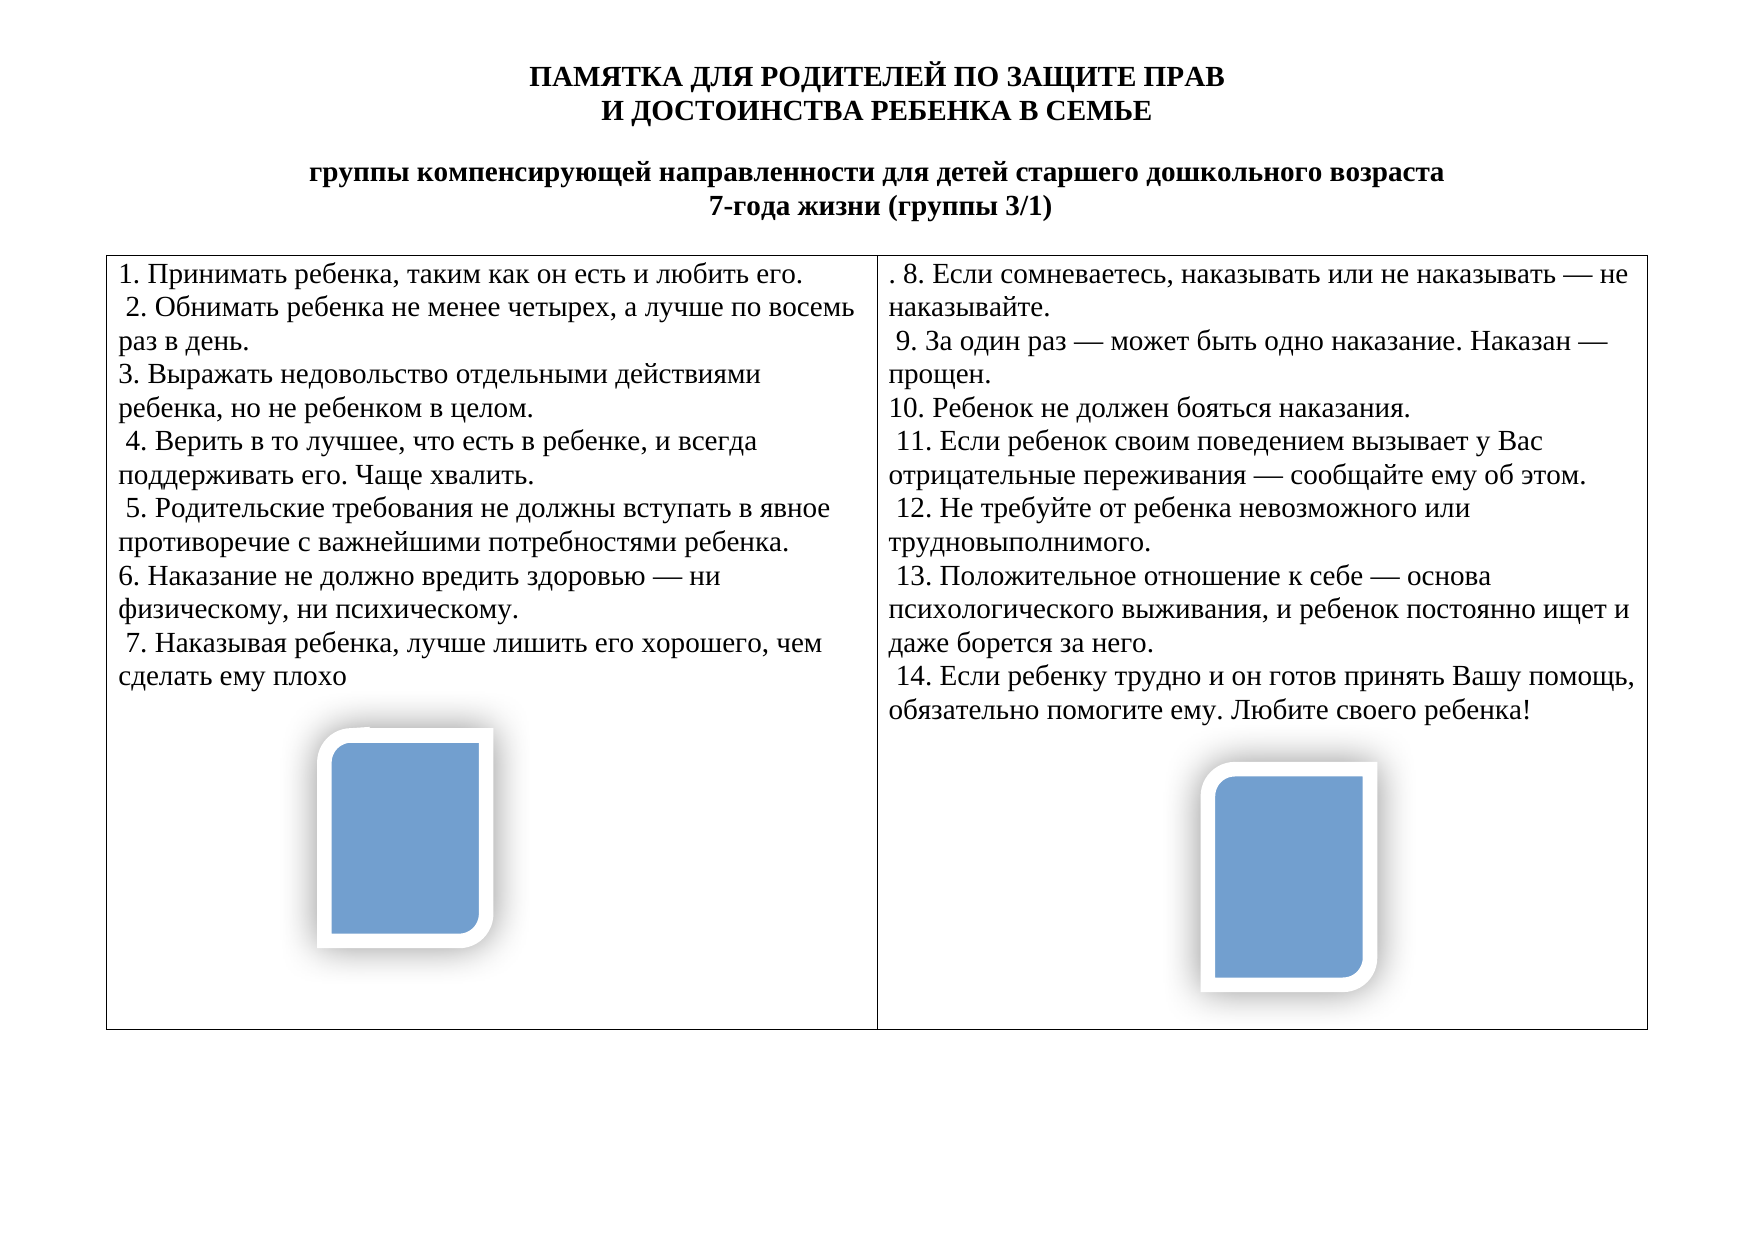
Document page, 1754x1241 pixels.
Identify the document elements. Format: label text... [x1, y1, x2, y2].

text ПАМЯТКА ДЛЯ РОДИТЕЛЕЙ ПО ЗАЩИТЕ ПРАВ [118, 59, 1636, 93]
table_header . 8. Если сомневаетесь, наказывать или не наказывать — не наказывайте. 9. За один раз — может быть одно наказание. Наказан — прощен. 10. Ребенок не должен бояться наказания. 11. Если ребенок своим поведением вызывает у Вас отрицательные переживания — сообщайте ему об этом. 12. Не требуйте от ребенка невозможного или трудновыполнимого. 13. Положительное отношение к себе — основа психологического выживания, и ребенок постоянно ищет и даже борется за него. 14. Если ребенку трудно и он готов принять Вашу помощь, обязательно помогите ему. Любите своего ребенка! [878, 256, 1647, 1029]
table_header 1. Принимать ребенка, таким как он есть и любить его. 2. Обнимать ребенка не менее четырех, а лучше по восемь раз в день. 3. Выражать недовольство отдельными действиями ребенка, но не ребенком в целом. 4. Верить в то лучшее, что есть в ребенке, и всегда поддерживать его. Чаще хвалить. 5. Родительские требования не должны вступать в явное противоречие с важнейшими потребностями ребенка. 6. Наказание не должно вредить здоровью — ни физическому, ни психическому. 7. Наказывая ребенка, лучше лишить его хорошего, чем сделать ему плохо [107, 256, 877, 1029]
text И ДОСТОИНСТВА РЕБЕНКА В СЕМЬЕ [118, 93, 1636, 126]
text группы компенсирующей направленности для детей старшего дошкольного возраста [118, 154, 1636, 188]
text 7-года жизни (группы 3/1) [118, 188, 1636, 221]
